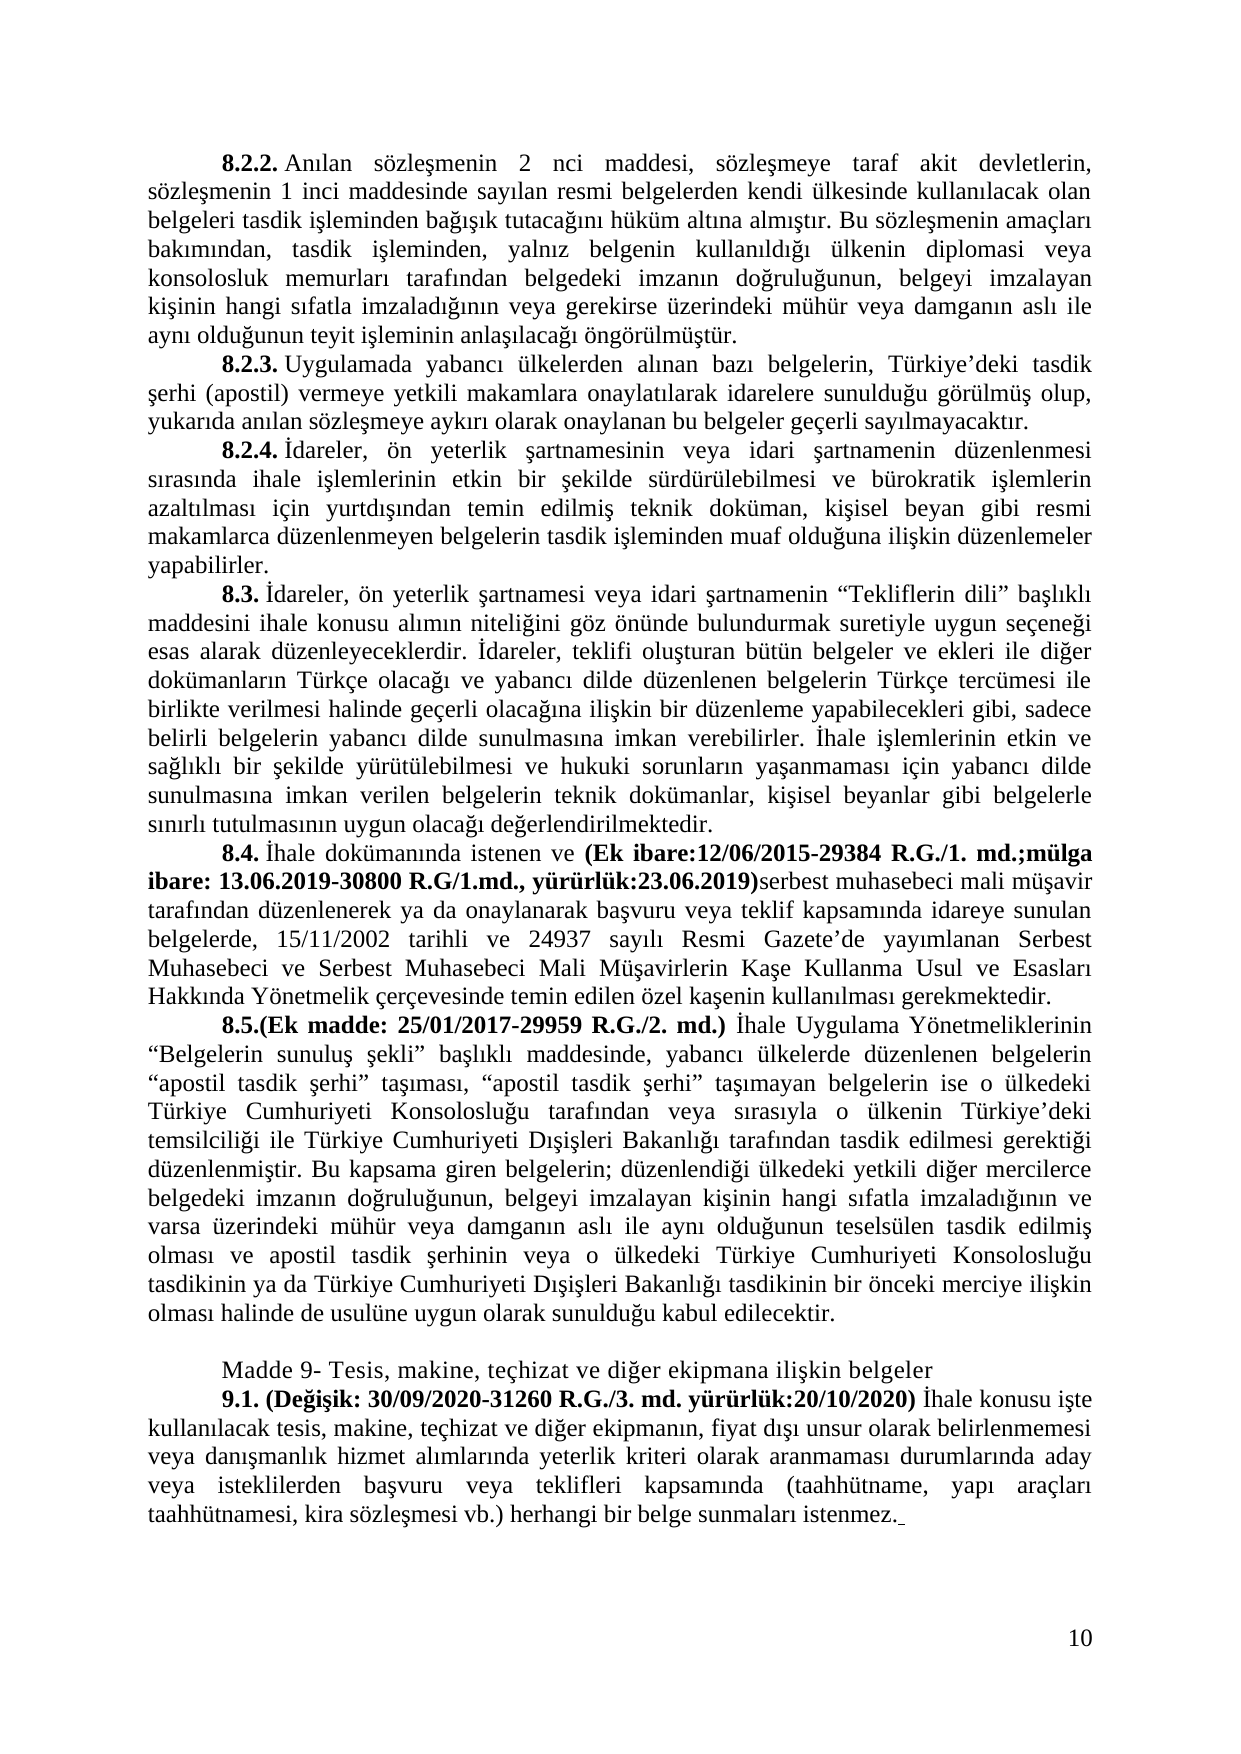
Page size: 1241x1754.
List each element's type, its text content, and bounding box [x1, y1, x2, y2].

text 8.3. İdareler, ön yeterlik şartnamesi veya idari şartnamenin “Tekliflerin dili” başlıklı maddesini ihale konusu alımın niteliğini göz önünde bulundurmak suretiyle uygun seçeneği esas alarak düzenleyeceklerdir. İdareler, teklifi oluşturan bütün belgeler ve ekleri ile diğer dokümanların Türkçe olacağı ve yabancı dilde düzenlenen belgelerin Türkçe tercümesi ile birlikte verilmesi halinde geçerli olacağına ilişkin bir düzenleme yapabilecekleri gibi, sadece belirli belgelerin yabancı dilde sunulmasına imkan verebilirler. İhale işlemlerinin etkin ve sağlıklı bir şekilde yürütülebilmesi ve hukuki sorunların yaşanmaması için yabancı dilde sunulmasına imkan verilen belgelerin teknik dokümanlar, kişisel beyanlar gibi belgelerle sınırlı tutulmasının uygun olacağı değerlendirilmektedir. [148, 579, 1092, 838]
subtitle Madde 9- Tesis, makine, teçhizat ve diğer ekipmana ilişkin belgeler [148, 1355, 1092, 1384]
text 8.2.4. İdareler, ön yeterlik şartnamesinin veya idari şartnamenin düzenlenmesi sırasında ihale işlemlerinin etkin bir şekilde sürdürülebilmesi ve bürokratik işlemlerin azaltılması için yurtdışından temin edilmiş teknik doküman, kişisel beyan gibi resmi makamlarca düzenlenmeyen belgelerin tasdik işleminden muaf olduğuna ilişkin düzenlemeler yapabilirler. [148, 435, 1092, 579]
text 8.2.3. Uygulamada yabancı ülkelerden alınan bazı belgelerin, Türkiye’deki tasdik şerhi (apostil) vermeye yetkili makamlara onaylatılarak idarelere sunulduğu görülmüş olup, yukarıda anılan sözleşmeye aykırı olarak onaylanan bu belgeler geçerli sayılmayacaktır. [148, 349, 1092, 435]
text 9.1. (Değişik: 30/09/2020-31260 R.G./3. md. yürürlük:20/10/2020) İhale konusu işte kullanılacak tesis, makine, teçhizat ve diğer ekipmanın, fiyat dışı unsur olarak belirlenmemesi veya danışmanlık hizmet alımlarında yeterlik kriteri olarak aranmaması durumlarında aday veya isteklilerden başvuru veya teklifleri kapsamında (taahhütname, yapı araçları taahhütnamesi, kira sözleşmesi vb.) herhangi bir belge sunmaları istenmez. [148, 1384, 1092, 1528]
text 8.5.(Ek madde: 25/01/2017-29959 R.G./2. md.) İhale Uygulama Yönetmeliklerinin “Belgelerin sunuluş şekli” başlıklı maddesinde, yabancı ülkelerde düzenlenen belgelerin “apostil tasdik şerhi” taşıması, “apostil tasdik şerhi” taşımayan belgelerin ise o ülkedeki Türkiye Cumhuriyeti Konsolosluğu tarafından veya sırasıyla o ülkenin Türkiye’deki temsilciliği ile Türkiye Cumhuriyeti Dışişleri Bakanlığı tarafından tasdik edilmesi gerektiği düzenlenmiştir. Bu kapsama giren belgelerin; düzenlendiği ülkedeki yetkili diğer mercilerce belgedeki imzanın doğruluğunun, belgeyi imzalayan kişinin hangi sıfatla imzaladığının ve varsa üzerindeki mühür veya damganın aslı ile aynı olduğunun teselsülen tasdik edilmiş olması ve apostil tasdik şerhinin veya o ülkedeki Türkiye Cumhuriyeti Konsolosluğu tasdikinin ya da Türkiye Cumhuriyeti Dışişleri Bakanlığı tasdikinin bir önceki merciye ilişkin olması halinde de usulüne uygun olarak sunulduğu kabul edilecektir. [148, 1010, 1092, 1326]
text 8.2.2. Anılan sözleşmenin 2 nci maddesi, sözleşmeye taraf akit devletlerin, sözleşmenin 1 inci maddesinde sayılan resmi belgelerden kendi ülkesinde kullanılacak olan belgeleri tasdik işleminden bağışık tutacağını hüküm altına almıştır. Bu sözleşmenin amaçları bakımından, tasdik işleminden, yalnız belgenin kullanıldığı ülkenin diplomasi veya konsolosluk memurları tarafından belgedeki imzanın doğruluğunun, belgeyi imzalayan kişinin hangi sıfatla imzaladığının veya gerekirse üzerindeki mühür veya damganın aslı ile aynı olduğunun teyit işleminin anlaşılacağı öngörülmüştür. [148, 148, 1092, 349]
text 8.4. İhale dokümanında istenen ve (Ek ibare:12/06/2015-29384 R.G./1. md.;mülga ibare: 13.06.2019-30800 R.G/1.md., yürürlük:23.06.2019)serbest muhasebeci mali müşavir tarafından düzenlenerek ya da onaylanarak başvuru veya teklif kapsamında idareye sunulan belgelerde, 15/11/2002 tarihli ve 24937 sayılı Resmi Gazete’de yayımlanan Serbest Muhasebeci ve Serbest Muhasebeci Mali Müşavirlerin Kaşe Kullanma Usul ve Esasları Hakkında Yönetmelik çerçevesinde temin edilen özel kaşenin kullanılması gerekmektedir. [148, 838, 1092, 1010]
